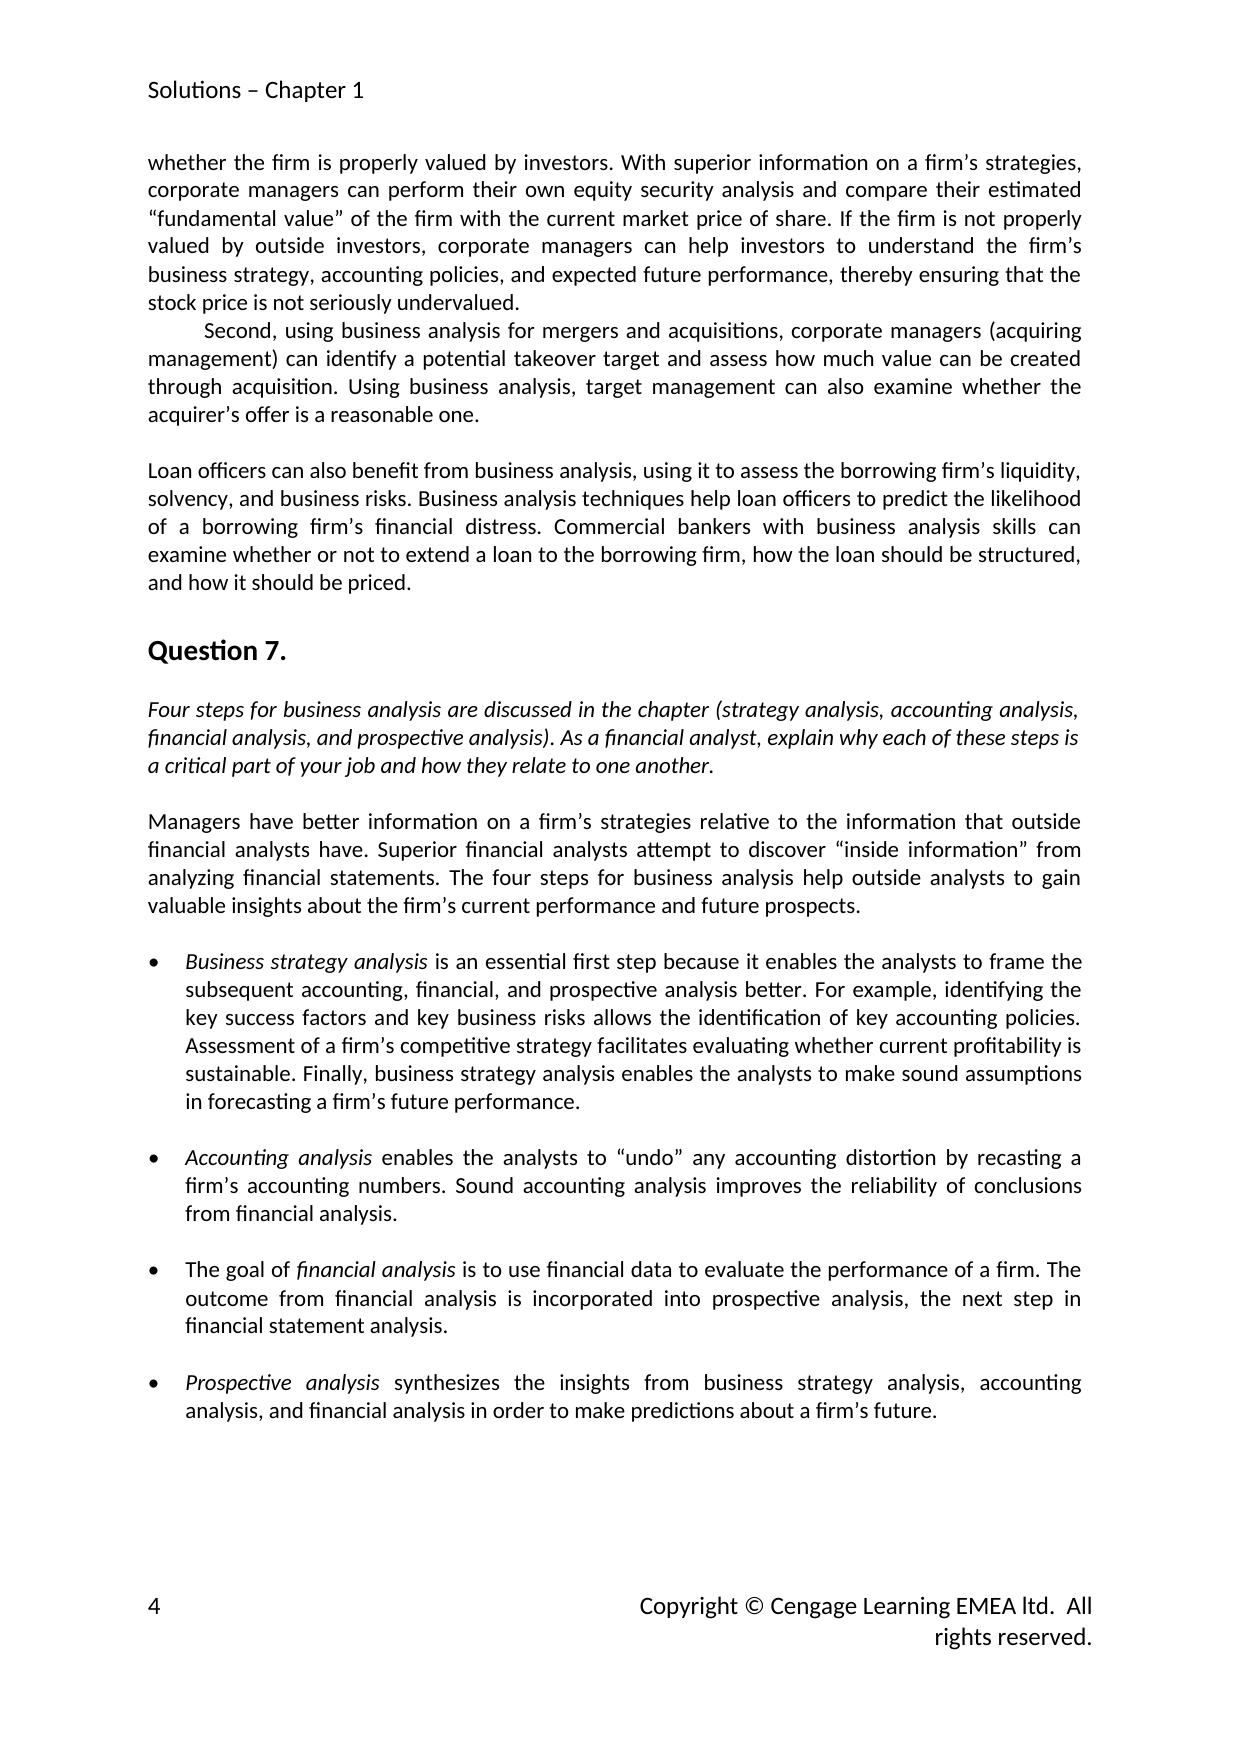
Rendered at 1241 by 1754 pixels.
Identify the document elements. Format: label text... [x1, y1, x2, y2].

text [148, 148, 1083, 316]
text Loan officers can also benefit from business analysis, using it to assess the borrowing firm’s liquidity, solvency, and business risks. Business analysis techniques help loan officers to predict the likelihood of a borrowing firm’s financial distress. Commercial bankers with business analysis skills can examine whether or not to extend a loan to the borrowing firm, how the loan should be structured, and how it should be priced. [148, 456, 1083, 596]
text • Accounting analysis enables the analysts to “undo” any accounting distortion by recasting a firm’s accounting numbers. Sound accounting analysis improves the reliability of conclusions from financial analysis. [148, 1143, 1083, 1228]
text • The goal of financial analysis is to use financial data to evaluate the performance of a firm. The outcome from financial analysis is incorporated into prospective analysis, the next step in financial statement analysis. [148, 1256, 1083, 1340]
text Second, using business analysis for mergers and acquisitions, corporate managers (acquiring management) can identify a potential takeover target and assess how much value can be created through acquisition. Using business analysis, target management can also examine whether the acquirer’s offer is a reasonable one. [148, 316, 1083, 428]
text Managers have better information on a firm’s strategies relative to the information that outside financial analysts have. Superior financial analysts attempt to discover “inside information” from analyzing financial statements. The four steps for business analysis help outside analysts to gain valuable insights about the firm’s current performance and future prospects. [148, 807, 1083, 919]
text Four steps for business analysis are discussed in the chapter (strategy analysis, accounting analysis, financial analysis, and prospective analysis). As a financial analyst, explain why each of these steps is a critical part of your job and how they relate to one another. [148, 695, 1083, 779]
text Question 7. [148, 632, 1083, 667]
text • Business strategy analysis is an essential first step because it enables the analysts to frame the subsequent accounting, financial, and prospective analysis better. For example, identifying the key success factors and key business risks allows the identification of key accounting policies. Assessment of a firm’s competitive strategy facilitates evaluating whether current profitability is sustainable. Finally, business strategy analysis enables the analysts to make sound assumptions in forecasting a firm’s future performance. [148, 947, 1083, 1116]
text • Prospective analysis synthesizes the insights from business strategy analysis, accounting analysis, and financial analysis in order to make predictions about a firm’s future. [148, 1368, 1083, 1424]
